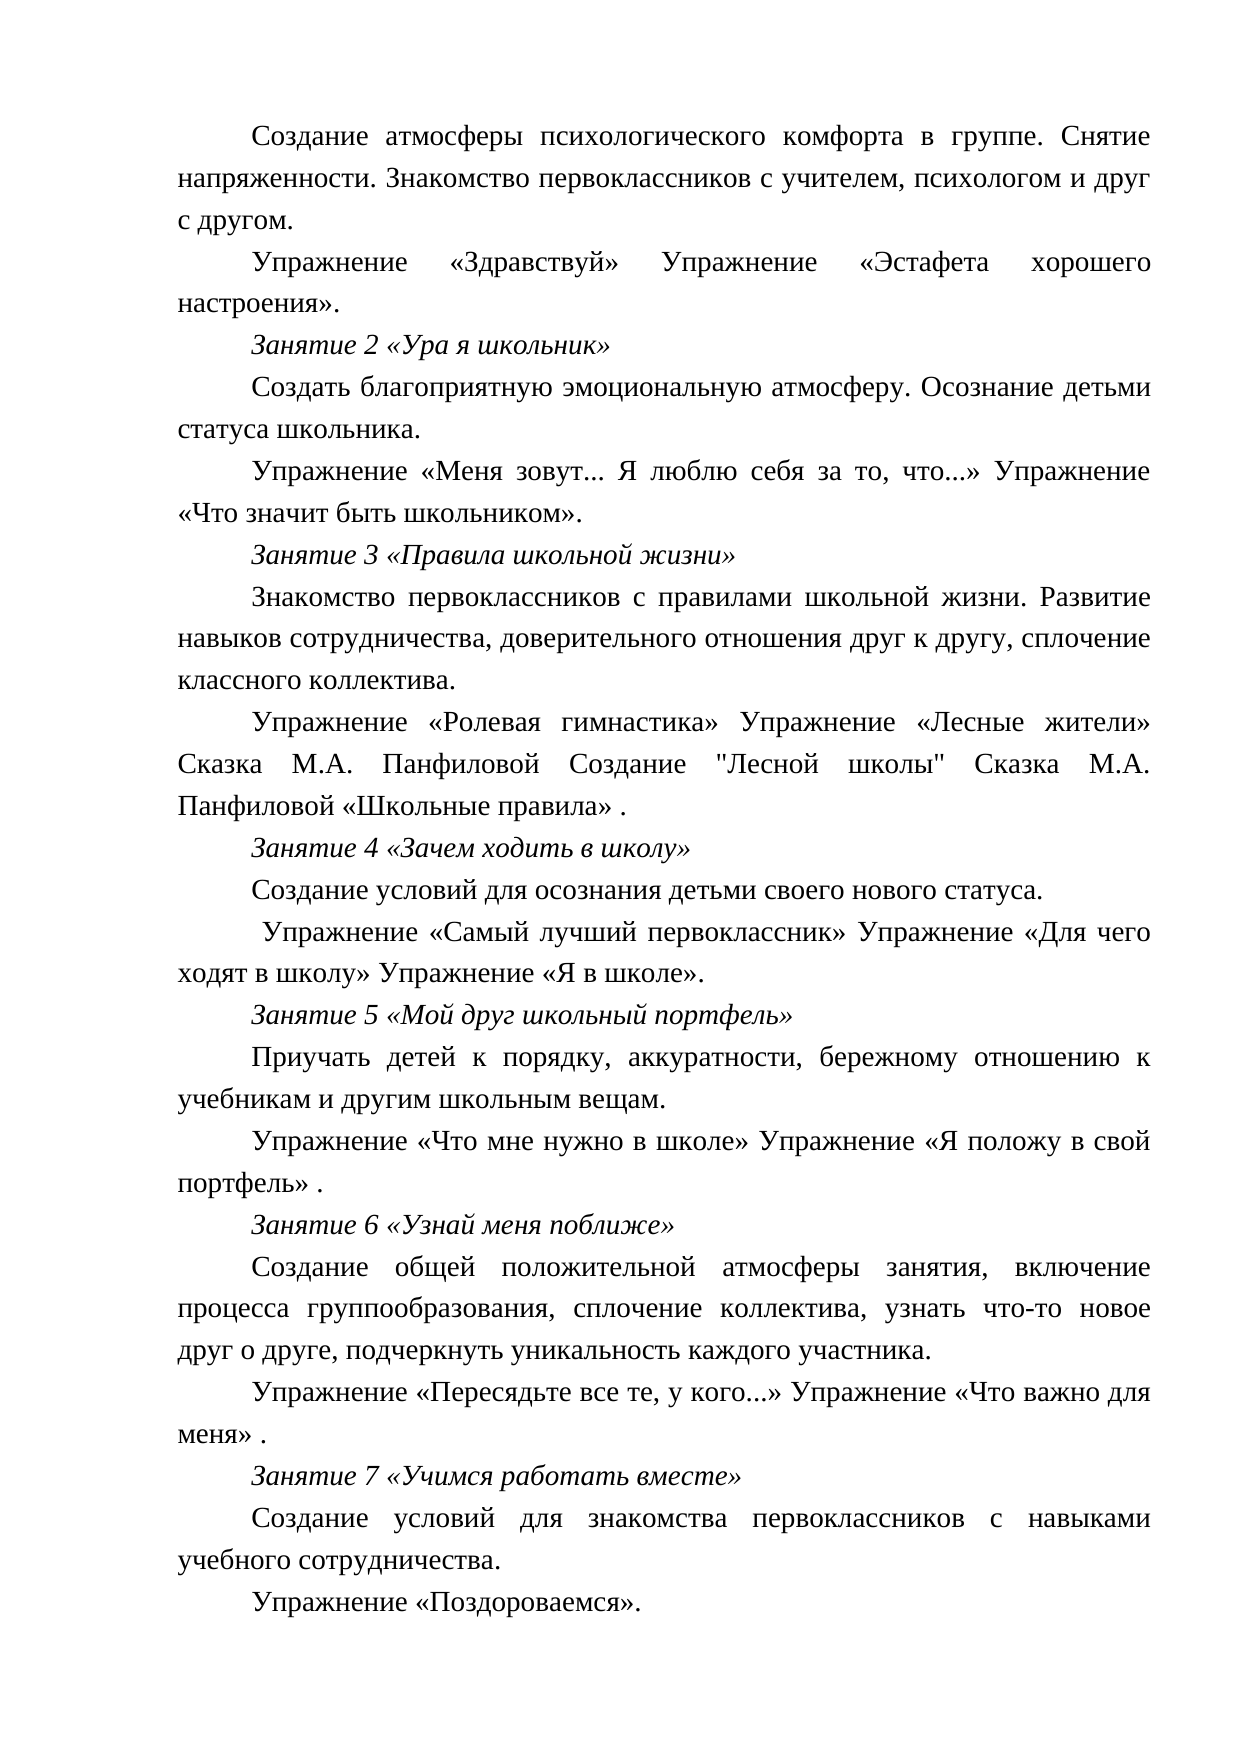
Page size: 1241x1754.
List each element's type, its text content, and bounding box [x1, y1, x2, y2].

text Создание условий для осознания детьми своего нового статуса. [177, 872, 1152, 905]
text Упражнение «Здравствуй» Упражнение «Эстафета хорошего настроения». [177, 244, 1152, 319]
text Знакомство первоклассников с правилами школьной жизни. Развитие навыков сотрудничества, доверительного отношения друг к другу, сплочение классного коллектива. [177, 579, 1152, 696]
text Занятие 5 «Мой друг школьный портфель» [177, 997, 1152, 1031]
text Занятие 4 «Зачем ходить в школу» [177, 830, 1152, 863]
text Занятие 3 «Правила школьной жизни» [177, 537, 1152, 570]
text Занятие 7 «Учимся работать вместе» [177, 1458, 1152, 1492]
text Создание атмосферы психологического комфорта в группе. Снятие напряженности. Знакомство первоклассников с учителем, психологом и друг с другом. [177, 118, 1152, 235]
text Упражнение «Ролевая гимнастика» Упражнение «Лесные жители» Сказка М.А. Панфиловой Создание "Лесной школы" Сказка М.А. Панфиловой «Школьные правила» . [177, 704, 1152, 822]
text Упражнение «Поздороваемся». [177, 1584, 1152, 1617]
text Создание условий для знакомства первоклассников с навыками учебного сотрудничества. [177, 1500, 1152, 1575]
text Упражнение «Самый лучший первоклассник» Упражнение «Для чего ходят в школу» Упражнение «Я в школе». [177, 914, 1152, 989]
text Создание общей положительной атмосферы занятия, включение процесса группообразования, сплочение коллектива, узнать что-то новое друг о друге, подчеркнуть уникальность каждого участника. [177, 1249, 1152, 1366]
text Занятие 6 «Узнай меня поближе» [177, 1207, 1152, 1240]
text Упражнение «Пересядьте все те, у кого...» Упражнение «Что важно для меня» . [177, 1374, 1152, 1450]
text Занятие 2 «Ура я школьник» [177, 327, 1152, 361]
text Упражнение «Что мне нужно в школе» Упражнение «Я положу в свой портфель» . [177, 1123, 1152, 1198]
text Упражнение «Меня зовут... Я люблю себя за то, что...» Упражнение «Что значит быть школьником». [177, 453, 1152, 528]
text Приучать детей к порядку, аккуратности, бережному отношению к учебникам и другим школьным вещам. [177, 1039, 1152, 1115]
text Создать благоприятную эмоциональную атмосферу. Осознание детьми статуса школьника. [177, 369, 1152, 445]
